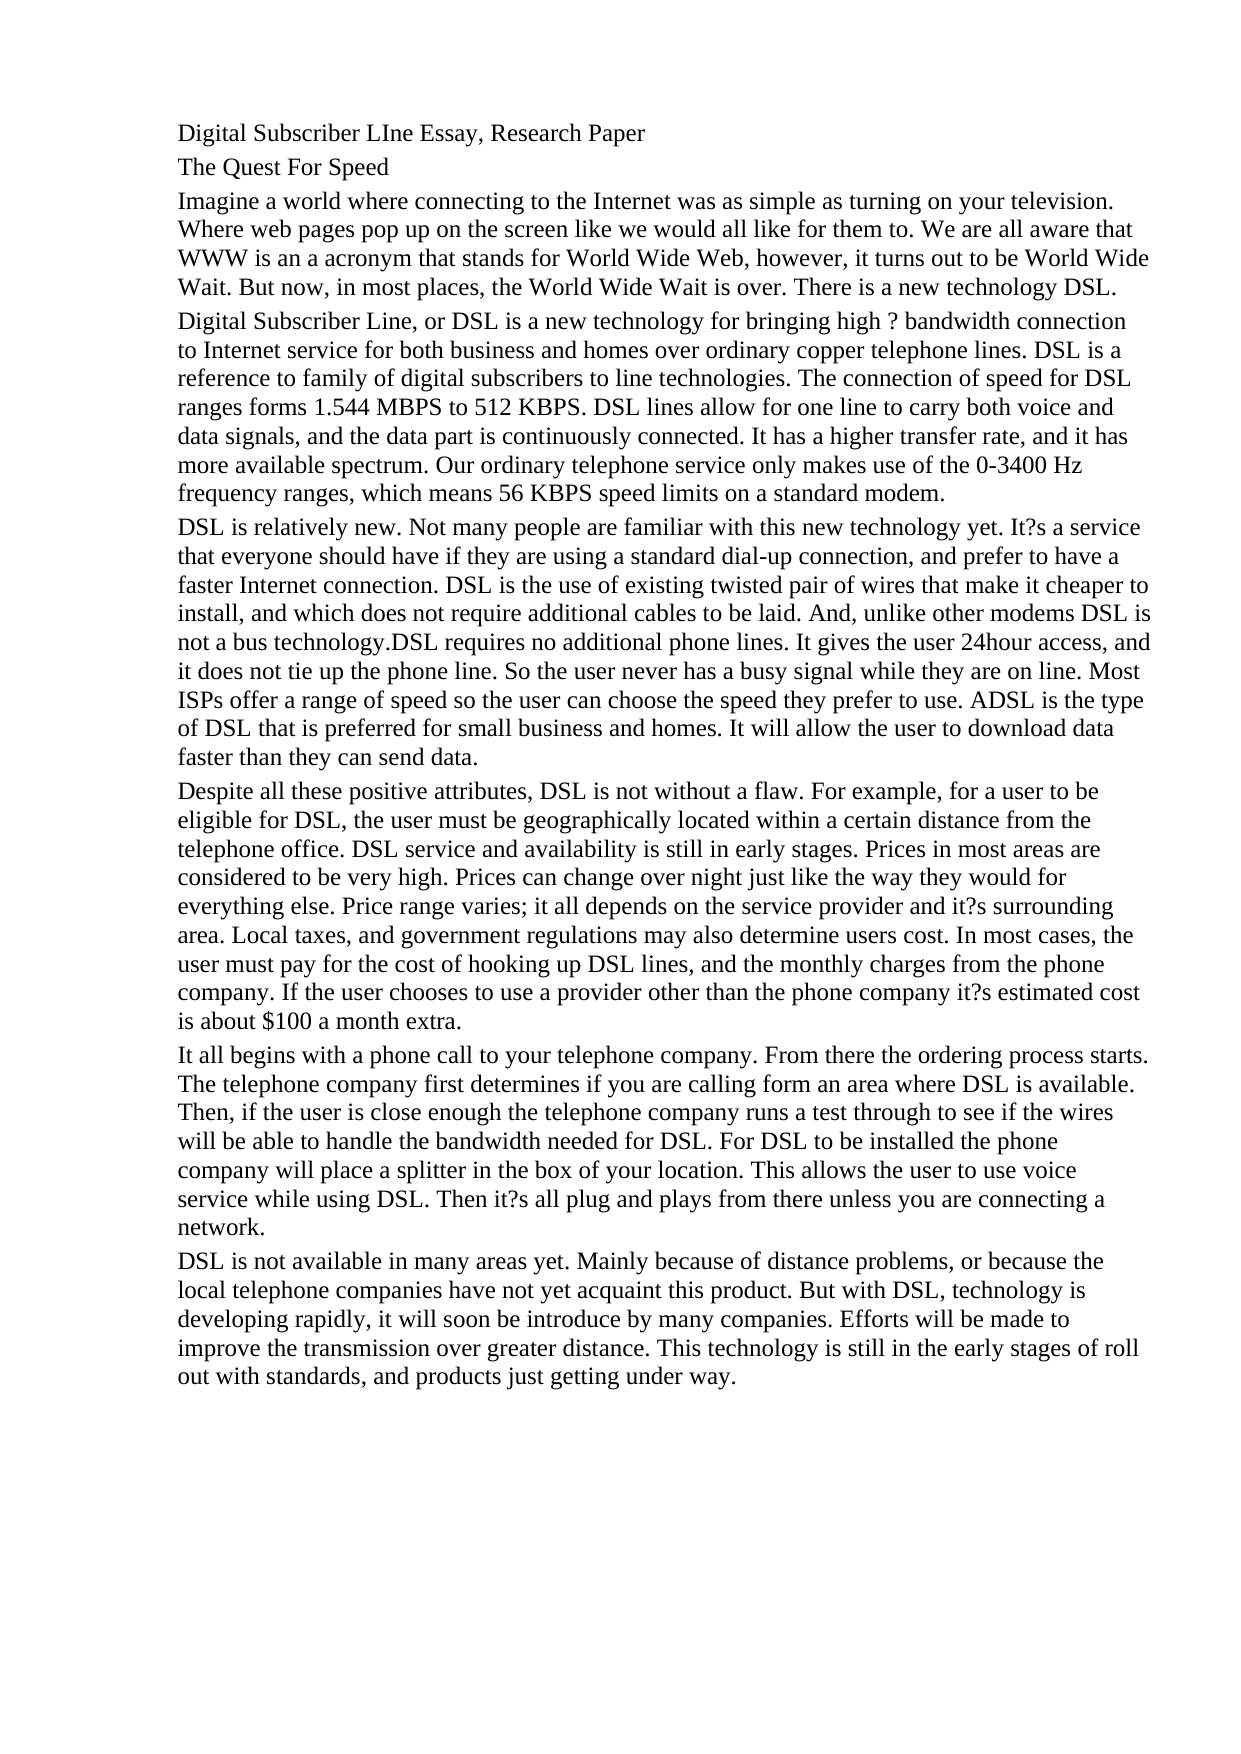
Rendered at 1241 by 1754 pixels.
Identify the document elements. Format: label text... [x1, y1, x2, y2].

text Despite all these positive attributes, DSL is not without a flaw. For example, for a user to be eligible for DSL, the user must be geographically located within a certain distance from the telephone office. DSL service and availability is still in early stages. Prices in most areas are considered to be very high. Prices can change over night just like the way they would for everything else. Price range varies; it all depends on the service provider and it?s surrounding area. Local taxes, and government regulations may also determine users cost. In most cases, the user must pay for the cost of hooking up DSL lines, and the monthly charges from the phone company. If the user chooses to use a provider other than the phone company it?s estimated cost is about $100 a month extra. [177, 776, 1152, 1035]
text The Quest For Speed [177, 152, 1152, 181]
text It all begins with a phone call to your telephone company. From there the ordering process starts. The telephone company first determines if you are calling form an area where DSL is available. Then, if the user is close enough the telephone company runs a test through to see if the wires will be able to handle the bandwidth needed for DSL. For DSL to be installed the phone company will place a splitter in the box of your location. This allows the user to use voice service while using DSL. Then it?s all plug and plays from there unless you are connecting a network. [177, 1040, 1152, 1241]
text Digital Subscriber Line, or DSL is a new technology for bringing high ? bandwidth connection to Internet service for both business and homes over ordinary copper telephone lines. DSL is a reference to family of digital subscribers to line technologies. The connection of speed for DSL ranges forms 1.544 MBPS to 512 KBPS. DSL lines allow for one line to carry both voice and data signals, and the data part is continuously connected. It has a higher transfer rate, and it has more available spectrum. Our ordinary telephone service only makes use of the 0-3400 Hz frequency ranges, which means 56 KBPS speed limits on a standard modem. [177, 306, 1152, 507]
text DSL is relatively new. Not many people are familiar with this new technology yet. It?s a service that everyone should have if they are using a standard dial-up connection, and prefer to have a faster Internet connection. DSL is the use of existing twisted pair of wires that make it cheaper to install, and which does not require additional cables to be laid. And, unlike other modems DSL is not a bus technology.DSL requires no additional phone lines. It gives the user 24hour access, and it does not tie up the phone line. So the user never has a busy signal while they are on line. Most ISPs offer a range of speed so the user can choose the speed they prefer to use. ADSL is the type of DSL that is preferred for small business and homes. It will allow the user to download data faster than they can send data. [177, 512, 1152, 771]
text DSL is not available in many areas yet. Mainly because of distance problems, or because the local telephone companies have not yet acquaint this product. But with DSL, technology is developing rapidly, it will soon be introduce by many companies. Efforts will be made to improve the transmission over greater distance. This technology is still in the early stages of roll out with standards, and products just getting under way. [177, 1246, 1152, 1390]
text Imagine a world where connecting to the Internet was as simple as turning on your television. Where web pages pop up on the screen like we would all like for them to. We are all aware that WWW is an a acronym that stands for World Wide Web, however, it turns out to be World Wide Wait. But now, in most places, the World Wide Wait is over. There is a new technology DSL. [177, 186, 1152, 301]
text Digital Subscriber LIne Essay, Research Paper [177, 118, 1152, 147]
